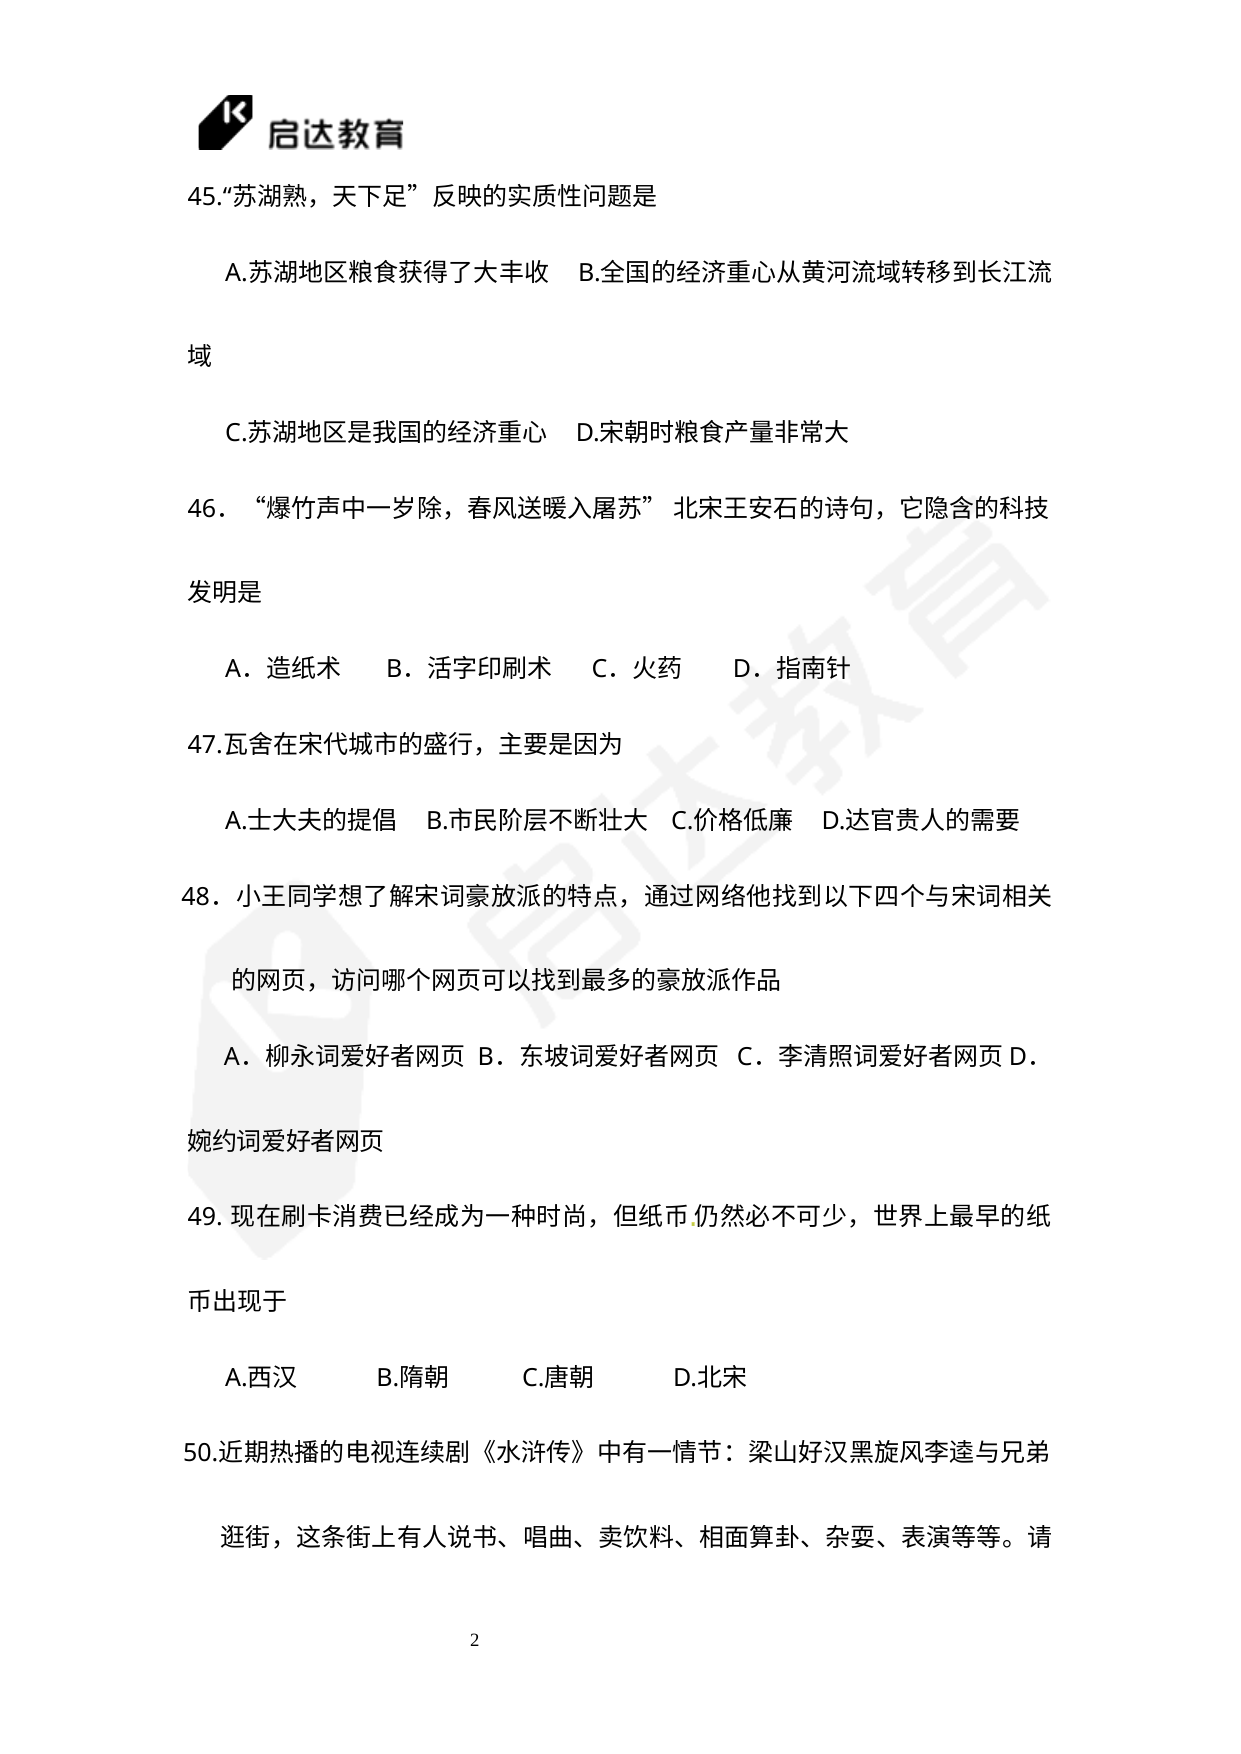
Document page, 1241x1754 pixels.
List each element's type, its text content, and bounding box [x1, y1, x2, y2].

text A.士大夫的提倡 B.市民阶层不断壮大 C.价格低廉 D.达官贵人的需要 [187, 786, 1053, 851]
text A．造纸术 B．活字印刷术 C．火药 D．指南针 [187, 634, 1053, 699]
text A．柳永词爱好者网页 B．东坡词爱好者网页 C．李清照词爱好者网页D．婉约词爱好者网页 [187, 1022, 1053, 1172]
text C.苏湖地区是我国的经济重心 D.宋朝时粮食产量非常大 [187, 398, 1053, 463]
text 46．“爆竹声中一岁除，春风送暖入屠苏” 北宋王安石的诗句，它隐含的科技发明是 [187, 474, 1053, 623]
text A.西汉 B.隋朝 C.唐朝 D.北宋 [187, 1343, 1053, 1408]
text 47.瓦舍在宋代城市的盛行，主要是因为 [187, 710, 1053, 775]
text 45.“苏湖熟，天下足”反映的实质性问题是 [187, 162, 1053, 227]
text 49. 现在刷卡消费已经成为一种时尚，但纸币仍然必不可少，世界上最早的纸币出现于 [187, 1182, 1053, 1332]
text A.苏湖地区粮食获得了大丰收 B.全国的经济重心从黄河流域转移到长江流域 [187, 238, 1053, 387]
picture [198, 95, 404, 150]
text 48．小王同学想了解宋词豪放派的特点，通过网络他找到以下四个与宋词相关的网页，访问哪个网页可以找到最多的豪放派作品 [181, 862, 1053, 1011]
text 50.近期热播的电视连续剧《水浒传》中有一情节：梁山好汉黑旋风李逵与兄弟逛街，这条街上有人说书、唱曲、卖饮料、相面算卦、杂耍、表演等等。请问他们走到了当时被称为什么的地方 [183, 1418, 1053, 1568]
